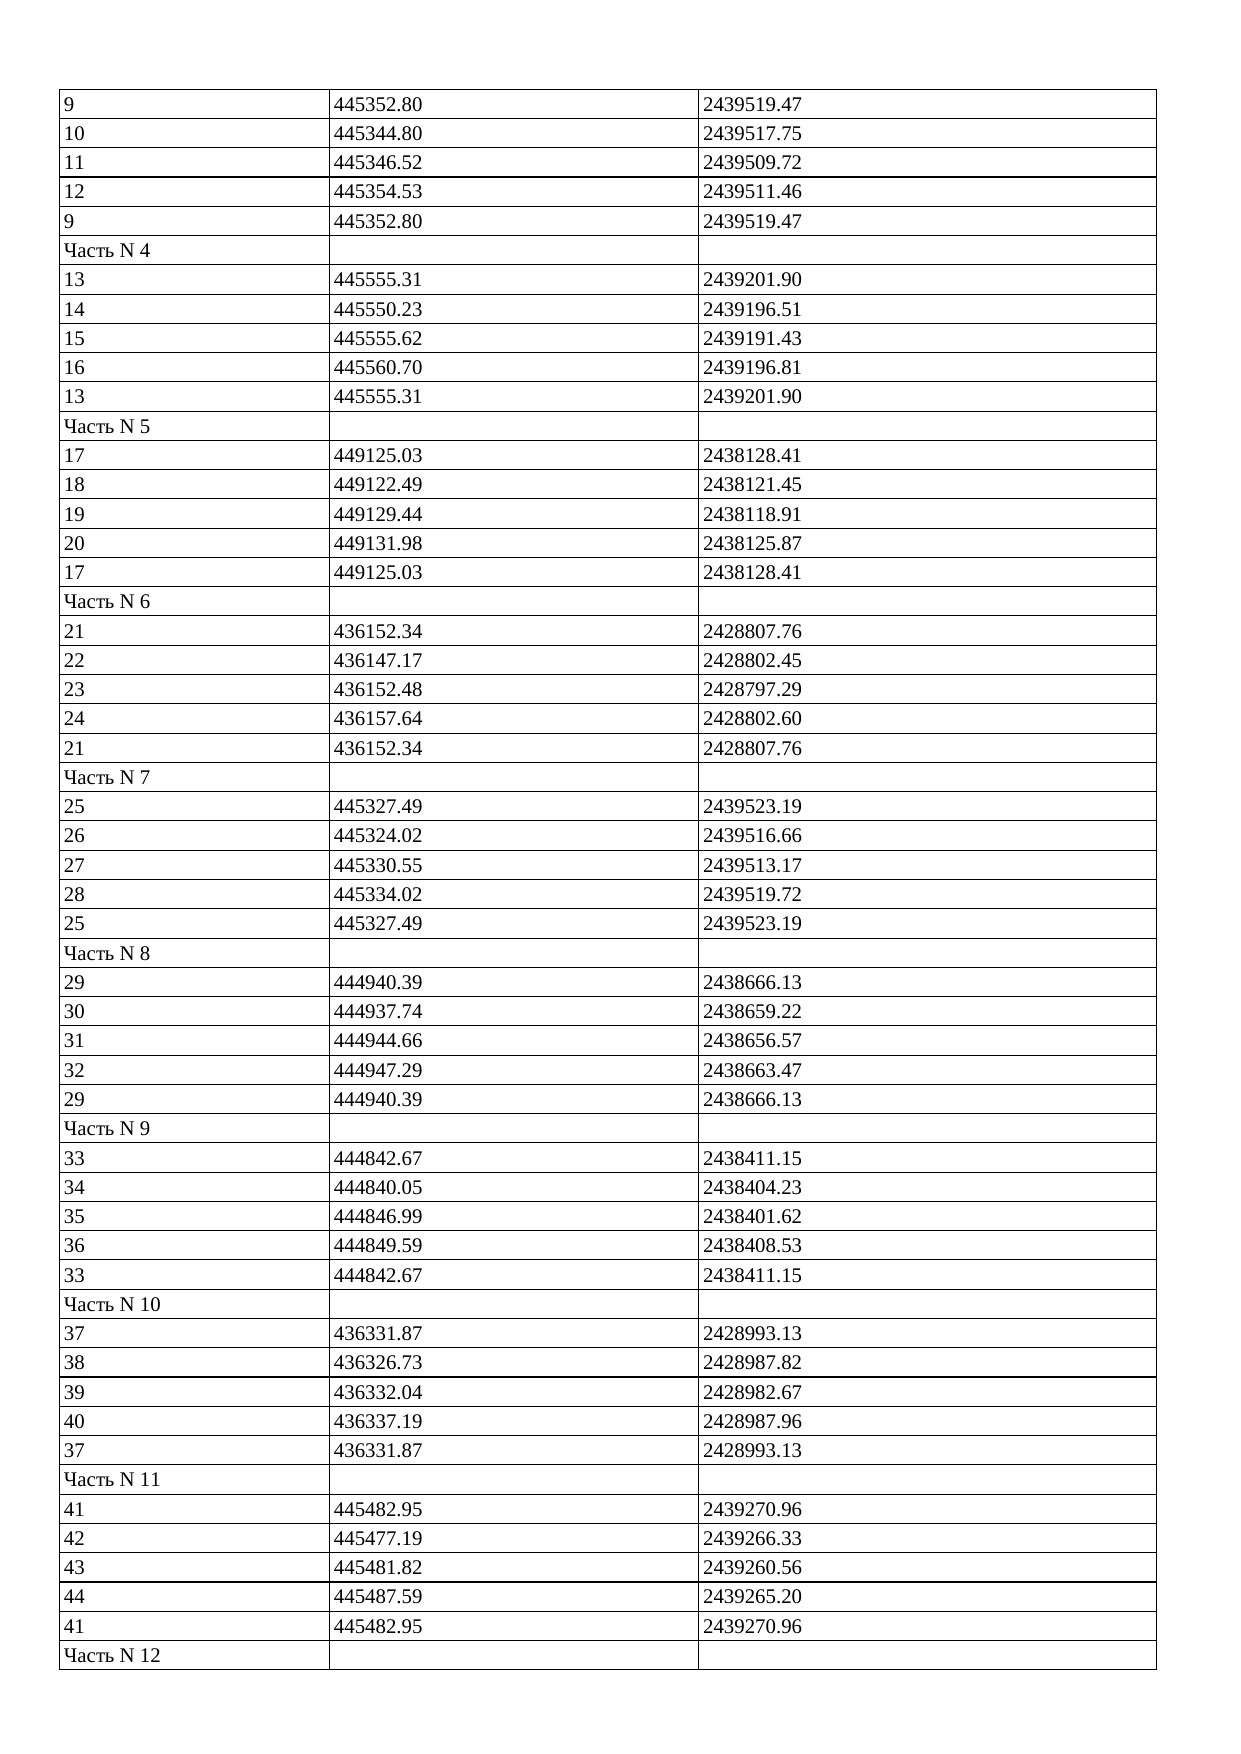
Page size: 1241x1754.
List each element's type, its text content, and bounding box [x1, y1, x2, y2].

table_cell 445560.70 [330, 353, 698, 381]
table_cell 2439523.19 [699, 792, 1156, 820]
table_cell 444940.39 [330, 1085, 698, 1113]
table_cell 2438656.57 [699, 1026, 1156, 1054]
table_cell 2438128.41 [699, 441, 1156, 469]
table_cell [699, 587, 1156, 615]
table_cell 2439519.72 [699, 880, 1156, 908]
table_cell 24 [60, 704, 329, 732]
table_cell 445354.53 [330, 178, 698, 206]
table_cell [699, 1641, 1156, 1669]
table_cell Часть N 11 [60, 1465, 329, 1493]
table_cell 449125.03 [330, 441, 698, 469]
table_cell 2439517.75 [699, 119, 1156, 147]
table_cell 2439201.90 [699, 382, 1156, 411]
table_cell 2428807.76 [699, 616, 1156, 645]
table_cell 36 [60, 1231, 329, 1259]
table_cell 13 [60, 382, 329, 411]
table_cell 436331.87 [330, 1436, 698, 1464]
table_cell 445482.95 [330, 1612, 698, 1640]
table_cell 42 [60, 1524, 329, 1552]
table_cell 436157.64 [330, 704, 698, 732]
table_cell 41 [60, 1612, 329, 1640]
table_cell 449122.49 [330, 470, 698, 498]
table_cell 436337.19 [330, 1407, 698, 1435]
table_cell [330, 939, 698, 967]
table_cell 2438411.15 [699, 1260, 1156, 1289]
table_cell 2428987.82 [699, 1348, 1156, 1376]
table_cell 2439519.47 [699, 90, 1156, 118]
table_cell 445324.02 [330, 821, 698, 849]
table_cell 2438121.45 [699, 470, 1156, 498]
table_cell 445550.23 [330, 295, 698, 323]
table_cell 27 [60, 851, 329, 879]
table_cell 2438408.53 [699, 1231, 1156, 1259]
table_cell 2438666.13 [699, 968, 1156, 996]
table_cell 2439270.96 [699, 1495, 1156, 1523]
table_cell 35 [60, 1202, 329, 1230]
table_cell Часть N 5 [60, 412, 329, 440]
table_cell 2428802.60 [699, 704, 1156, 732]
table_cell 12 [60, 178, 329, 206]
table_cell 445555.31 [330, 382, 698, 411]
table_cell 2438659.22 [699, 997, 1156, 1025]
table_cell 445346.52 [330, 148, 698, 176]
table_cell 2428982.67 [699, 1378, 1156, 1406]
table_cell 10 [60, 119, 329, 147]
table_cell 33 [60, 1260, 329, 1289]
table_cell Часть N 12 [60, 1641, 329, 1669]
table_cell 444846.99 [330, 1202, 698, 1230]
table_cell 444842.67 [330, 1143, 698, 1172]
table_cell 445327.49 [330, 909, 698, 937]
table_cell 2439265.20 [699, 1583, 1156, 1611]
table_cell 445327.49 [330, 792, 698, 820]
table_cell 22 [60, 646, 329, 674]
table_cell 2439196.81 [699, 353, 1156, 381]
table_cell 37 [60, 1319, 329, 1347]
table_cell 2438663.47 [699, 1056, 1156, 1084]
table_cell 436152.34 [330, 616, 698, 645]
table_cell [699, 412, 1156, 440]
table_cell 445482.95 [330, 1495, 698, 1523]
table_cell 17 [60, 441, 329, 469]
table_cell 436331.87 [330, 1319, 698, 1347]
table_cell 14 [60, 295, 329, 323]
table_cell 2438666.13 [699, 1085, 1156, 1113]
table_cell 2439196.51 [699, 295, 1156, 323]
table_cell 445487.59 [330, 1583, 698, 1611]
table_cell 2438404.23 [699, 1173, 1156, 1201]
table_cell 436332.04 [330, 1378, 698, 1406]
table_cell 9 [60, 207, 329, 235]
table_cell 445555.31 [330, 265, 698, 293]
table_cell Часть N 10 [60, 1290, 329, 1318]
table_cell 2439266.33 [699, 1524, 1156, 1552]
table_cell 21 [60, 734, 329, 762]
table_cell 2428993.13 [699, 1319, 1156, 1347]
table_cell 449125.03 [330, 558, 698, 586]
table_cell 25 [60, 792, 329, 820]
table_cell [699, 939, 1156, 967]
table_cell [330, 236, 698, 264]
table_cell [699, 763, 1156, 791]
table_cell 2438128.41 [699, 558, 1156, 586]
table_cell 444842.67 [330, 1260, 698, 1289]
table_cell 43 [60, 1553, 329, 1581]
table_cell 445555.62 [330, 324, 698, 352]
table_cell 445330.55 [330, 851, 698, 879]
table_cell 17 [60, 558, 329, 586]
table_cell [330, 1290, 698, 1318]
table_cell [330, 1465, 698, 1493]
table_cell Часть N 8 [60, 939, 329, 967]
table_cell 25 [60, 909, 329, 937]
table_cell 2438118.91 [699, 499, 1156, 528]
table_cell 449129.44 [330, 499, 698, 528]
table_cell 2428802.45 [699, 646, 1156, 674]
table_cell 16 [60, 353, 329, 381]
table_cell 31 [60, 1026, 329, 1054]
table_cell 2439260.56 [699, 1553, 1156, 1581]
table_cell 28 [60, 880, 329, 908]
table_cell 445334.02 [330, 880, 698, 908]
table_cell 436147.17 [330, 646, 698, 674]
table_cell [699, 1114, 1156, 1142]
table_cell 40 [60, 1407, 329, 1435]
table_cell 29 [60, 1085, 329, 1113]
table_cell 2439513.17 [699, 851, 1156, 879]
table_cell 449131.98 [330, 529, 698, 557]
table_cell 444849.59 [330, 1231, 698, 1259]
table_cell 32 [60, 1056, 329, 1084]
table_cell [330, 1641, 698, 1669]
table_cell 445477.19 [330, 1524, 698, 1552]
table_cell 44 [60, 1583, 329, 1611]
table_cell 38 [60, 1348, 329, 1376]
table_cell 436326.73 [330, 1348, 698, 1376]
table_cell 21 [60, 616, 329, 645]
table_cell [330, 412, 698, 440]
table_cell [330, 1114, 698, 1142]
table_cell 2438411.15 [699, 1143, 1156, 1172]
table_cell 2439201.90 [699, 265, 1156, 293]
table_cell [330, 587, 698, 615]
table_cell 445352.80 [330, 207, 698, 235]
table_cell 2439516.66 [699, 821, 1156, 849]
table_cell 20 [60, 529, 329, 557]
table_cell 30 [60, 997, 329, 1025]
table_cell 2438401.62 [699, 1202, 1156, 1230]
table_cell 444840.05 [330, 1173, 698, 1201]
table_cell Часть N 9 [60, 1114, 329, 1142]
table_cell 26 [60, 821, 329, 849]
table_cell 2428993.13 [699, 1436, 1156, 1464]
table_cell 445344.80 [330, 119, 698, 147]
table_cell 2428797.29 [699, 675, 1156, 703]
table_cell [699, 1290, 1156, 1318]
table_cell 2439509.72 [699, 148, 1156, 176]
table_cell Часть N 4 [60, 236, 329, 264]
table_cell 33 [60, 1143, 329, 1172]
table_cell 15 [60, 324, 329, 352]
table_cell [330, 763, 698, 791]
table_cell 2439523.19 [699, 909, 1156, 937]
table_cell 445352.80 [330, 90, 698, 118]
table_cell 2428987.96 [699, 1407, 1156, 1435]
table_cell 2439270.96 [699, 1612, 1156, 1640]
table_cell 2438125.87 [699, 529, 1156, 557]
table_cell 18 [60, 470, 329, 498]
table_cell 39 [60, 1378, 329, 1406]
table_cell 2439191.43 [699, 324, 1156, 352]
table_cell Часть N 6 [60, 587, 329, 615]
table_cell Часть N 7 [60, 763, 329, 791]
table_cell [699, 236, 1156, 264]
table_cell 34 [60, 1173, 329, 1201]
table_cell 2439519.47 [699, 207, 1156, 235]
table_cell 29 [60, 968, 329, 996]
table_cell 11 [60, 148, 329, 176]
table_cell 9 [60, 90, 329, 118]
table_cell 2439511.46 [699, 178, 1156, 206]
table_cell [699, 1465, 1156, 1493]
table_cell 23 [60, 675, 329, 703]
table_cell 444940.39 [330, 968, 698, 996]
table_cell 444947.29 [330, 1056, 698, 1084]
table_cell 444944.66 [330, 1026, 698, 1054]
table_cell 2428807.76 [699, 734, 1156, 762]
table_cell 436152.48 [330, 675, 698, 703]
table_cell 436152.34 [330, 734, 698, 762]
table_cell 445481.82 [330, 1553, 698, 1581]
table_cell 13 [60, 265, 329, 293]
table_cell 41 [60, 1495, 329, 1523]
table_cell 37 [60, 1436, 329, 1464]
table_cell 19 [60, 499, 329, 528]
table_cell 444937.74 [330, 997, 698, 1025]
